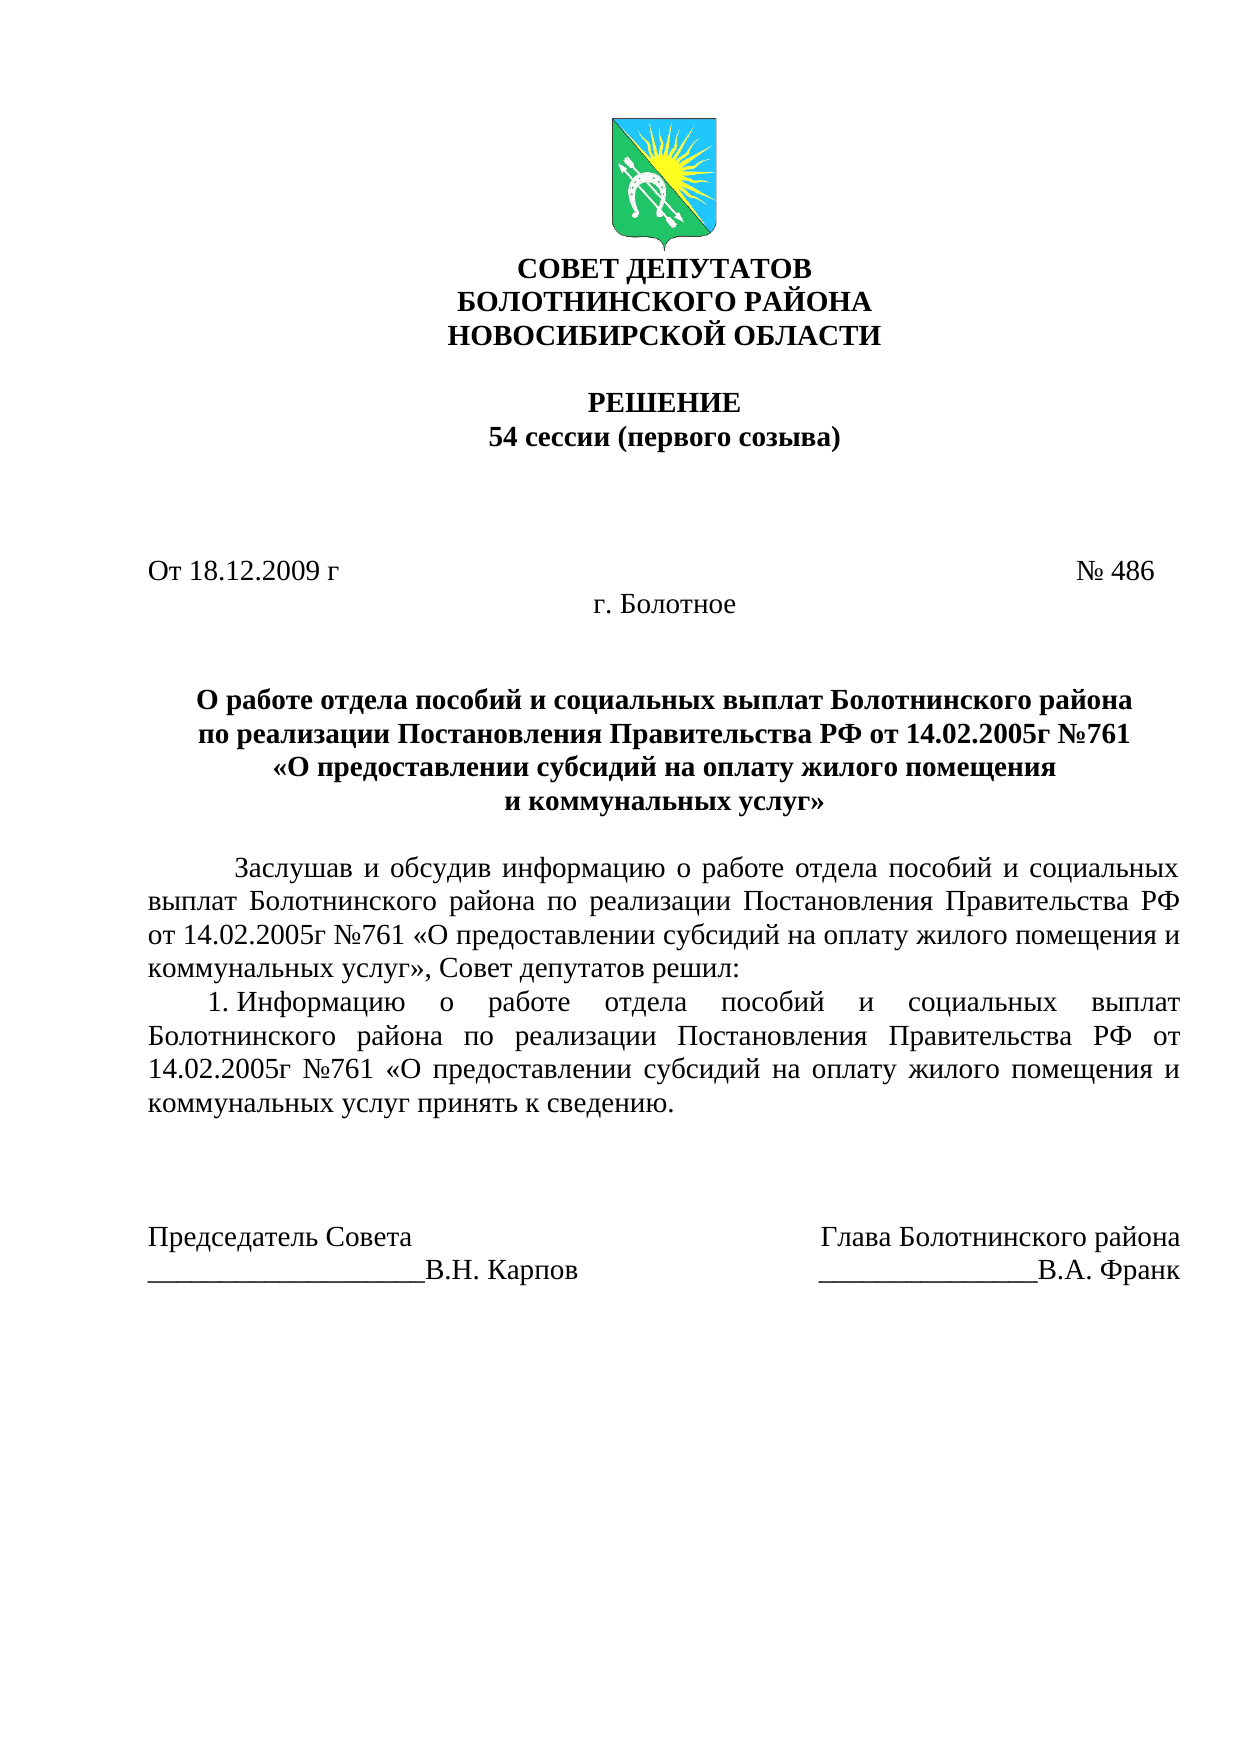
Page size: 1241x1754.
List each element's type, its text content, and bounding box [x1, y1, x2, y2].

text РЕШЕНИЕ [148, 385, 1181, 419]
list Информацию о работе отдела пособий и социальных выплат Болотнинского района по реализации Постановления Правительства РФ от 14.02.2005г №761 «О предоставлении субсидий на оплату жилого помещения и коммунальных услуг принять к сведению. [148, 984, 1181, 1118]
text О работе отдела пособий и социальных выплат Болотнинского района [148, 682, 1181, 716]
text и коммунальных услуг» [148, 783, 1181, 816]
text БОЛОТНИНСКОГО РАЙОНА [148, 284, 1181, 318]
text Председатель Совета Глава Болотнинского района [148, 1219, 1181, 1252]
text по реализации Постановления Правительства РФ от 14.02.2005г №761 [148, 716, 1181, 749]
text «О предоставлении субсидий на оплату жилого помещения [148, 749, 1181, 783]
text 54 сессии (первого созыва) [148, 419, 1181, 452]
text Заслушав и обсудив информацию о работе отдела пособий и социальных выплат Болотнинского района по реализации Постановления Правительства РФ от 14.02.2005г №761 «О предоставлении субсидий на оплату жилого помещения и коммунальных услуг», Совет депутатов решил: [148, 850, 1181, 984]
text СОВЕТ ДЕПУТАТОВ [148, 251, 1181, 284]
text г. Болотное [148, 586, 1181, 620]
text ___________________В.Н. Карпов _______________В.А. Франк [148, 1252, 1181, 1286]
text От 18.12.2009 г № 486 [148, 553, 1181, 586]
text НОВОСИБИРСКОЙ ОБЛАСТИ [148, 318, 1181, 352]
